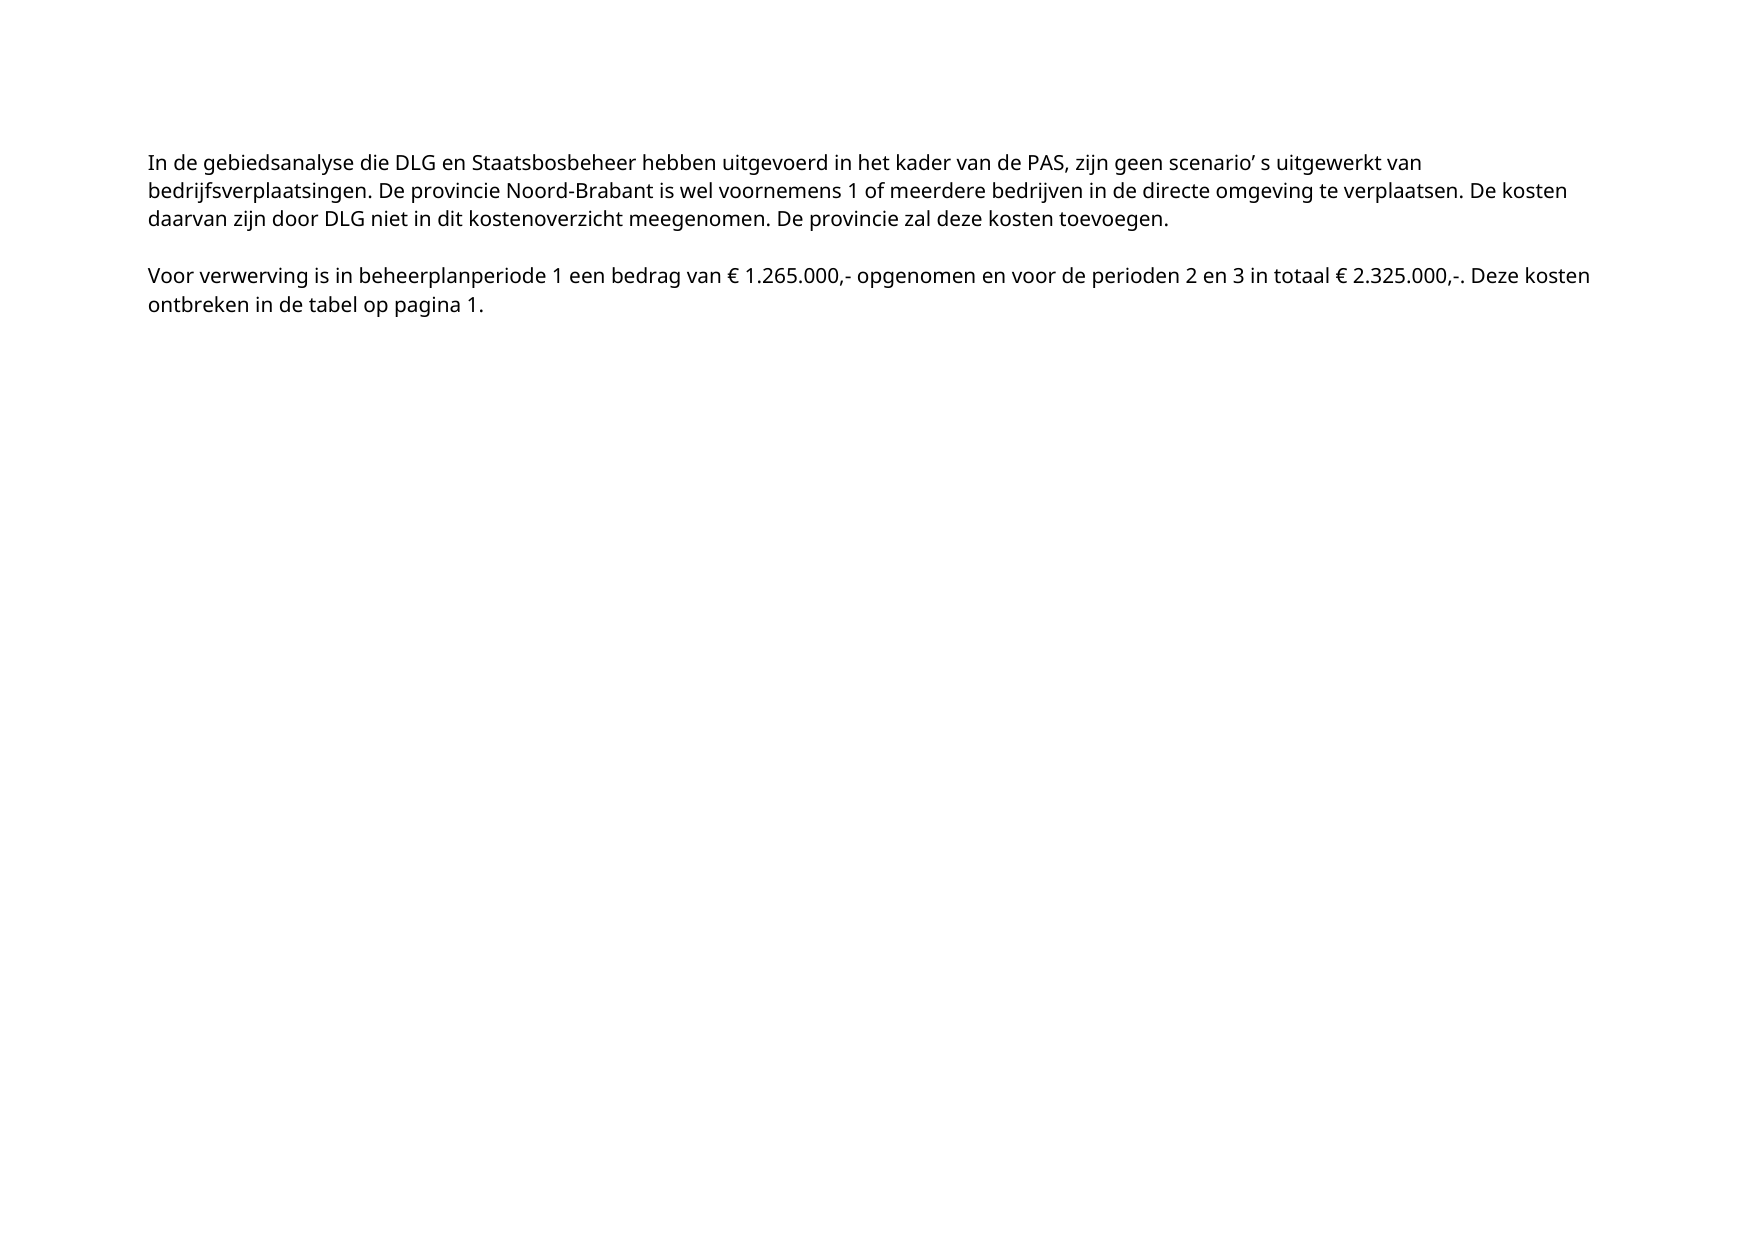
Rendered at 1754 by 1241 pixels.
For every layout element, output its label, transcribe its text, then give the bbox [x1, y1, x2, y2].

text Voor verwerving is in beheerplanperiode 1 een bedrag van € 1.265.000,- opgenomen en voor de perioden 2 en 3 in totaal € 2.325.000,-. Deze kosten ontbreken in de tabel op pagina 1. [148, 261, 1606, 318]
text In de gebiedsanalyse die DLG en Staatsbosbeheer hebben uitgevoerd in het kader van de PAS, zijn geen scenario’ s uitgewerkt van bedrijfsverplaatsingen. De provincie Noord-Brabant is wel voornemens 1 of meerdere bedrijven in de directe omgeving te verplaatsen. De kosten daarvan zijn door DLG niet in dit kostenoverzicht meegenomen. De provincie zal deze kosten toevoegen. [148, 148, 1606, 233]
